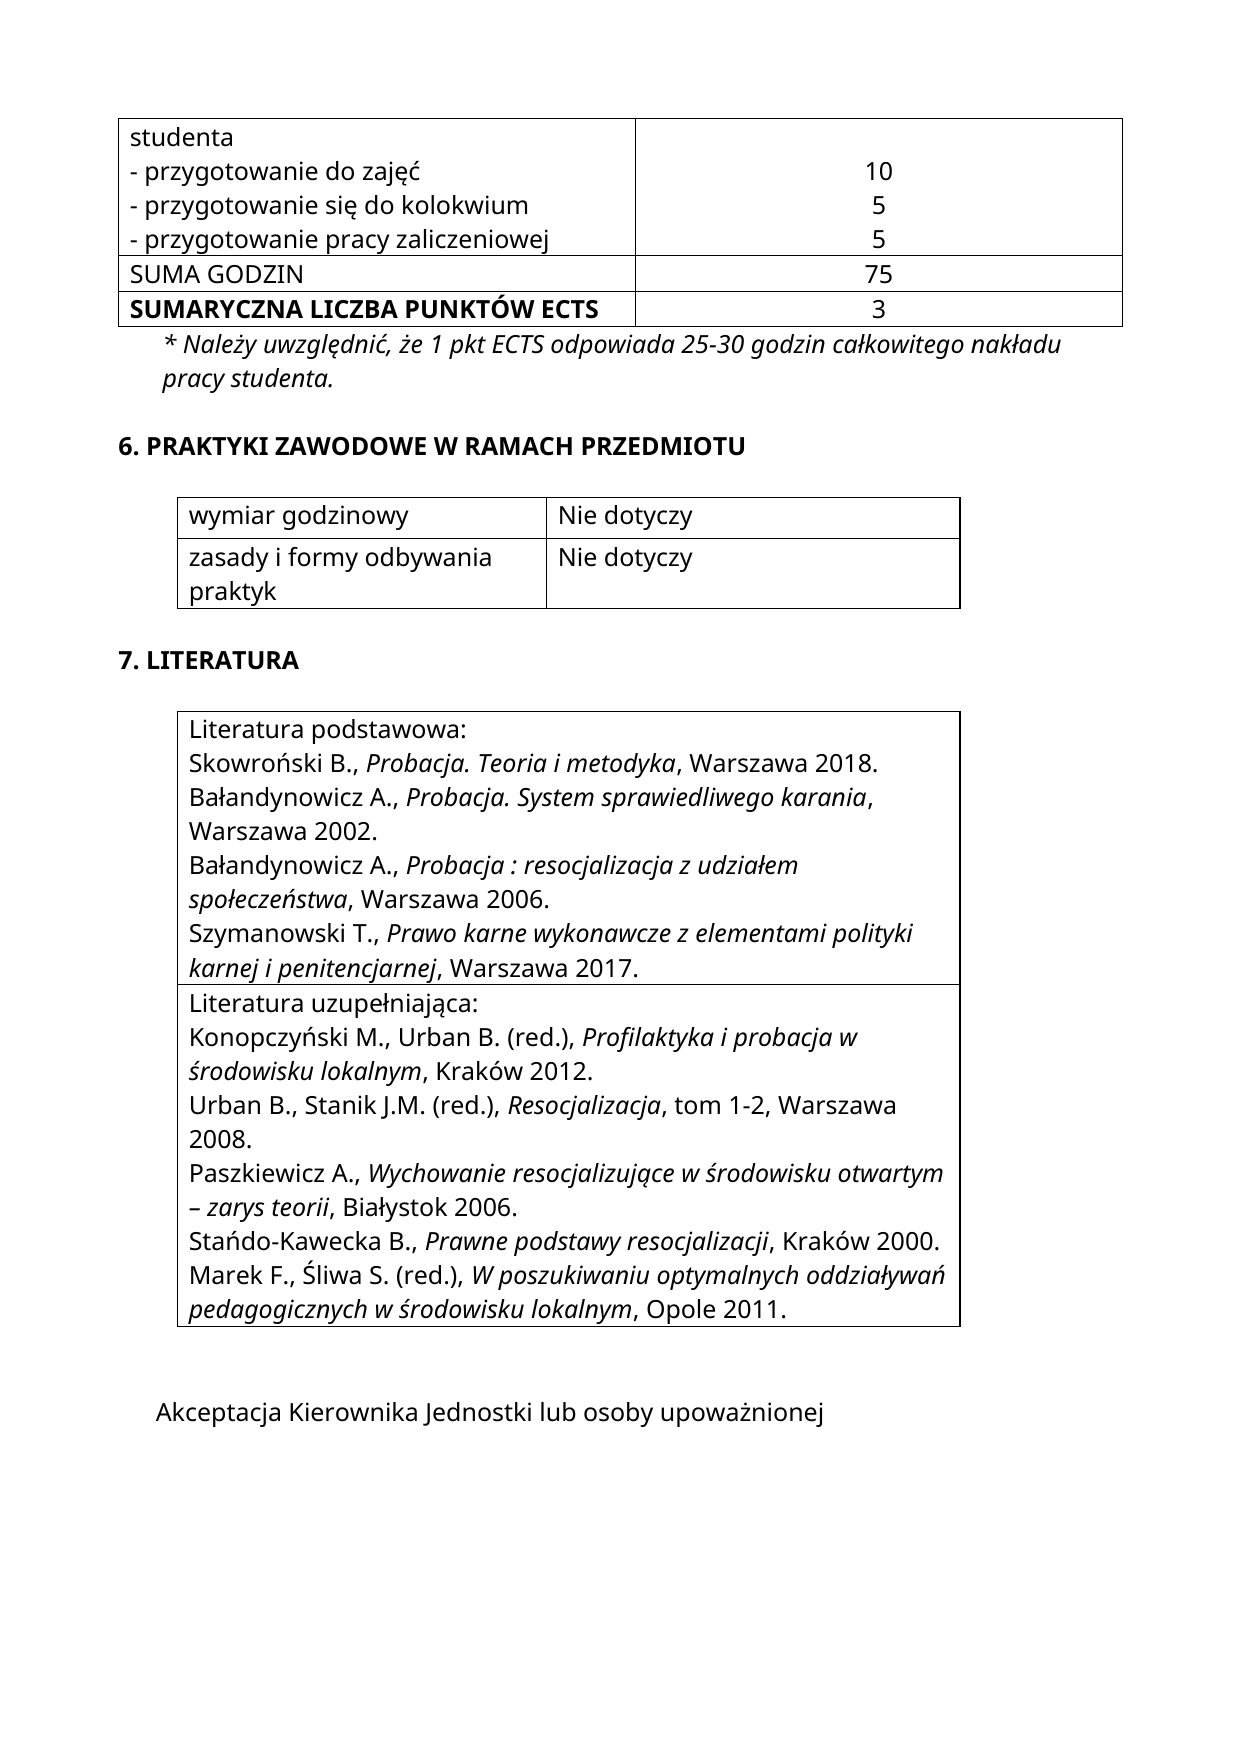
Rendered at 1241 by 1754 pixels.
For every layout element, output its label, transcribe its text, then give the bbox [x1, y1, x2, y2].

table_header Nie dotyczy [547, 498, 959, 538]
table_cell 10 5 5 [636, 119, 1122, 255]
text Akceptacja Kierownika Jednostki lub osoby upoważnionej [156, 1395, 1122, 1429]
table_header wymiar godzinowy [178, 498, 546, 538]
table_header Literatura podstawowa: Skowroński B., Probacja. Teoria i metodyka, Warszawa 2018. Bałandynowicz A., Probacja. System sprawiedliwego karania, Warszawa 2002. Bałandynowicz A., Probacja : resocjalizacja z udziałem społeczeństwa, Warszawa 2006. Szymanowski T., Prawo karne wykonawcze z elementami polityki karnej i penitencjarnej, Warszawa 2017. [178, 712, 959, 984]
text 7. LITERATURA [118, 643, 1122, 677]
table_cell 75 [636, 256, 1122, 291]
table_cell Literatura uzupełniająca: Konopczyński M., Urban B. (red.), Profilaktyka i probacja w środowisku lokalnym, Kraków 2012. Urban B., Stanik J.M. (red.), Resocjalizacja, tom 1-2, Warszawa 2008. Paszkiewicz A., Wychowanie resocjalizujące w środowisku otwartym – zarys teorii, Białystok 2006. Stańdo-Kawecka B., Prawne podstawy resocjalizacji, Kraków 2000. Marek F., Śliwa S. (red.), W poszukiwaniu optymalnych oddziaływań pedagogicznych w środowisku lokalnym, Opole 2011. [178, 985, 959, 1326]
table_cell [119, 119, 635, 255]
table_cell Nie dotyczy [547, 539, 959, 607]
table_cell SUMARYCZNA LICZBA PUNKTÓW ECTS [119, 292, 635, 326]
table_cell zasady i formy odbywania praktyk [178, 539, 546, 607]
table_cell 3 [636, 292, 1122, 326]
table_cell SUMA GODZIN [119, 256, 635, 291]
text * Należy uwzględnić, że 1 pkt ECTS odpowiada 25-30 godzin całkowitego nakładu pracy studenta. [162, 327, 1122, 395]
text 6. PRAKTYKI ZAWODOWE W RAMACH PRZEDMIOTU [118, 429, 1122, 463]
